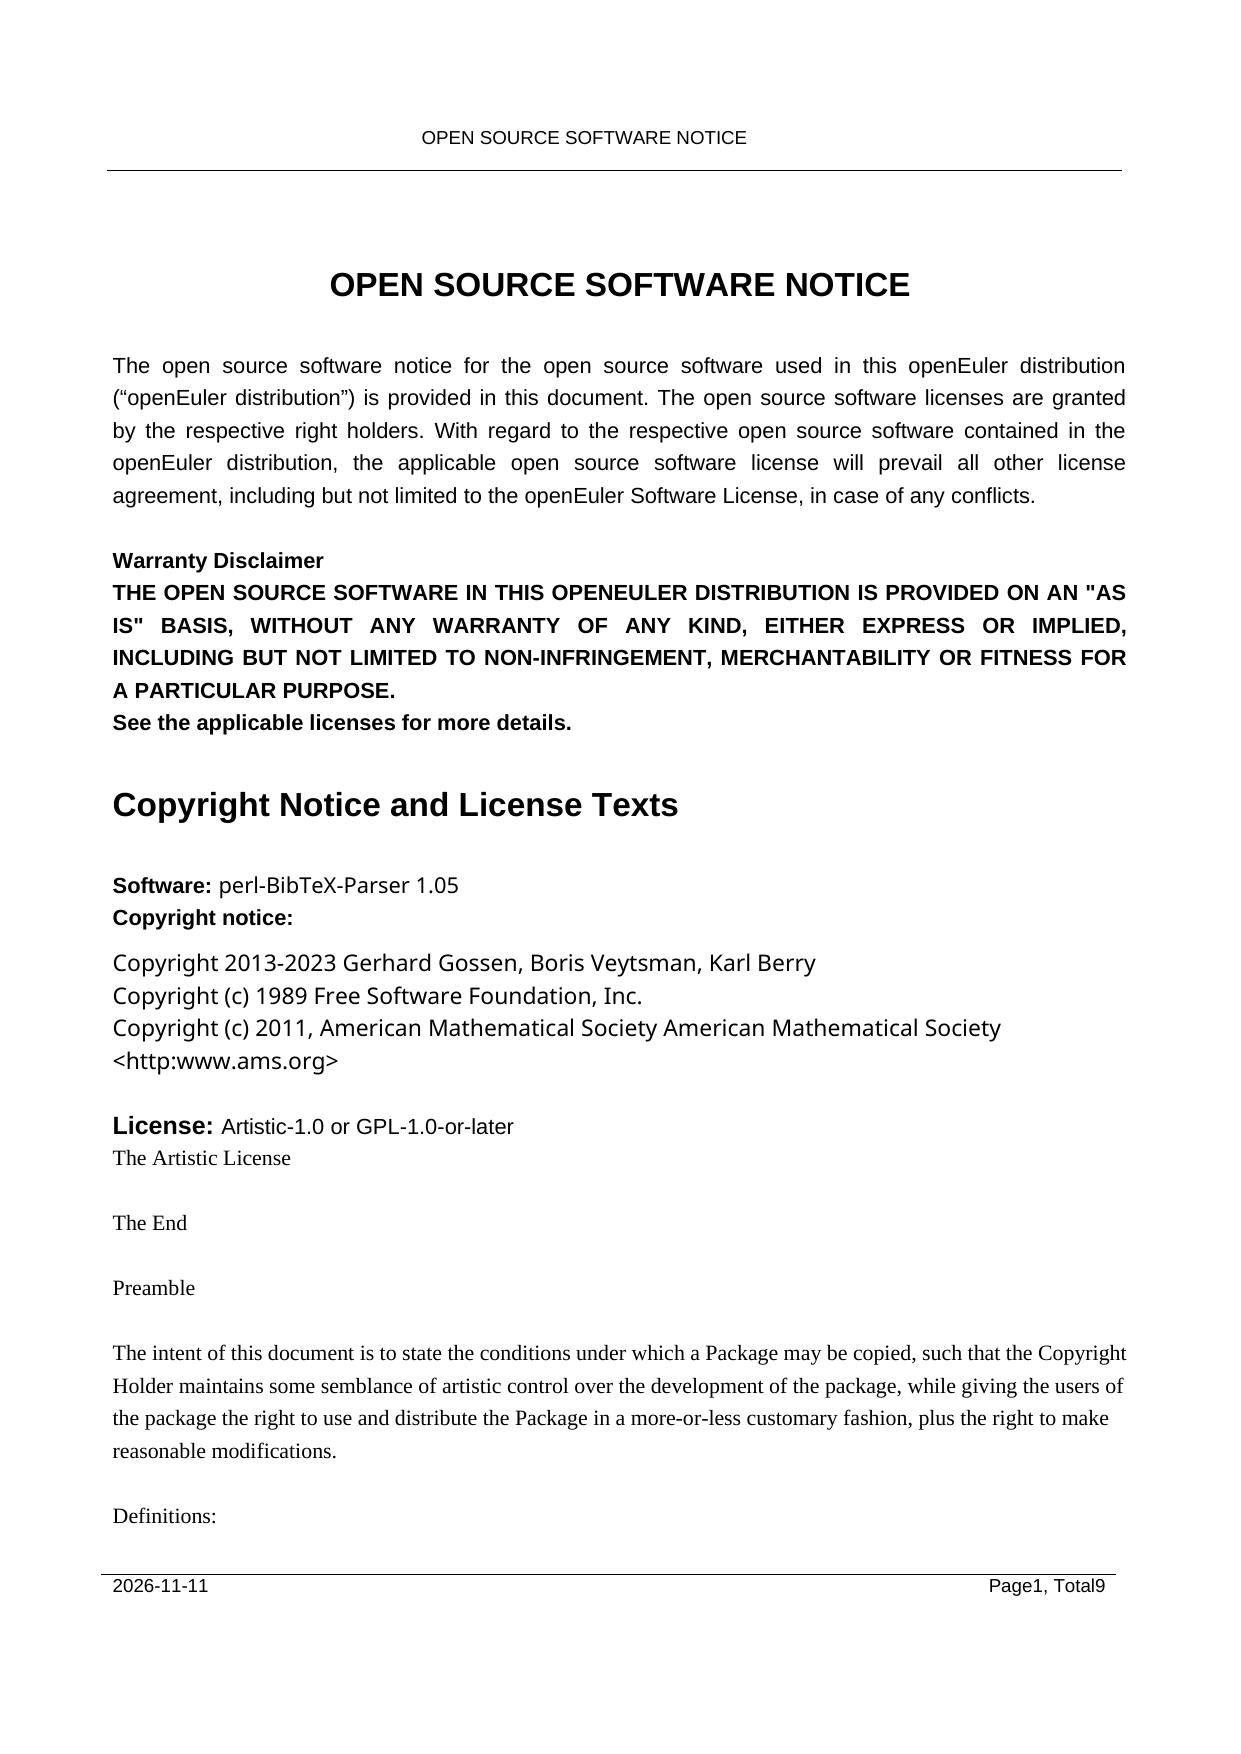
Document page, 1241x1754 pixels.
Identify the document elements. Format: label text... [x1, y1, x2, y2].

text Warranty Disclaimer [112, 544, 1128, 576]
text THE OPEN SOURCE SOFTWARE IN THIS OPENEULER DISTRIBUTION IS PROVIDED ON AN "AS IS" BASIS, WITHOUT ANY WARRANTY OF ANY KIND, EITHER EXPRESS OR IMPLIED, INCLUDING BUT NOT LIMITED TO NON-INFRINGEMENT, MERCHANTABILITY OR FITNESS FOR A PARTICULAR PURPOSE. See the applicable licenses for more details. [112, 576, 1128, 739]
text OPEN SOURCE SOFTWARE NOTICE [112, 251, 1128, 316]
text The open source software notice for the open source software used in this openEuler distribution (“openEuler distribution”) is provided in this document. The open source software licenses are granted by the respective right holders. With regard to the respective open source software contained in the openEuler distribution, the applicable open source software license will prevail all other license agreement, including but not limited to the openEuler Software License, in case of any conflicts. [112, 349, 1128, 511]
text Copyright 2013-2023 Gerhard Gossen, Boris Veytsman, Karl Berry Copyright (c) 1989 Free Software Foundation, Inc. Copyright (c) 2011, American Mathematical Society American Mathematical Society <http:www.ams.org> [112, 947, 1128, 1109]
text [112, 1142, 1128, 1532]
text Copyright notice: [112, 901, 1128, 934]
text Copyright Notice and License Texts [112, 771, 1128, 836]
text License: Artistic-1.0 or GPL-1.0-or-later [112, 1109, 1128, 1142]
title Software: perl-BibTeX-Parser 1.05 [112, 869, 1128, 901]
